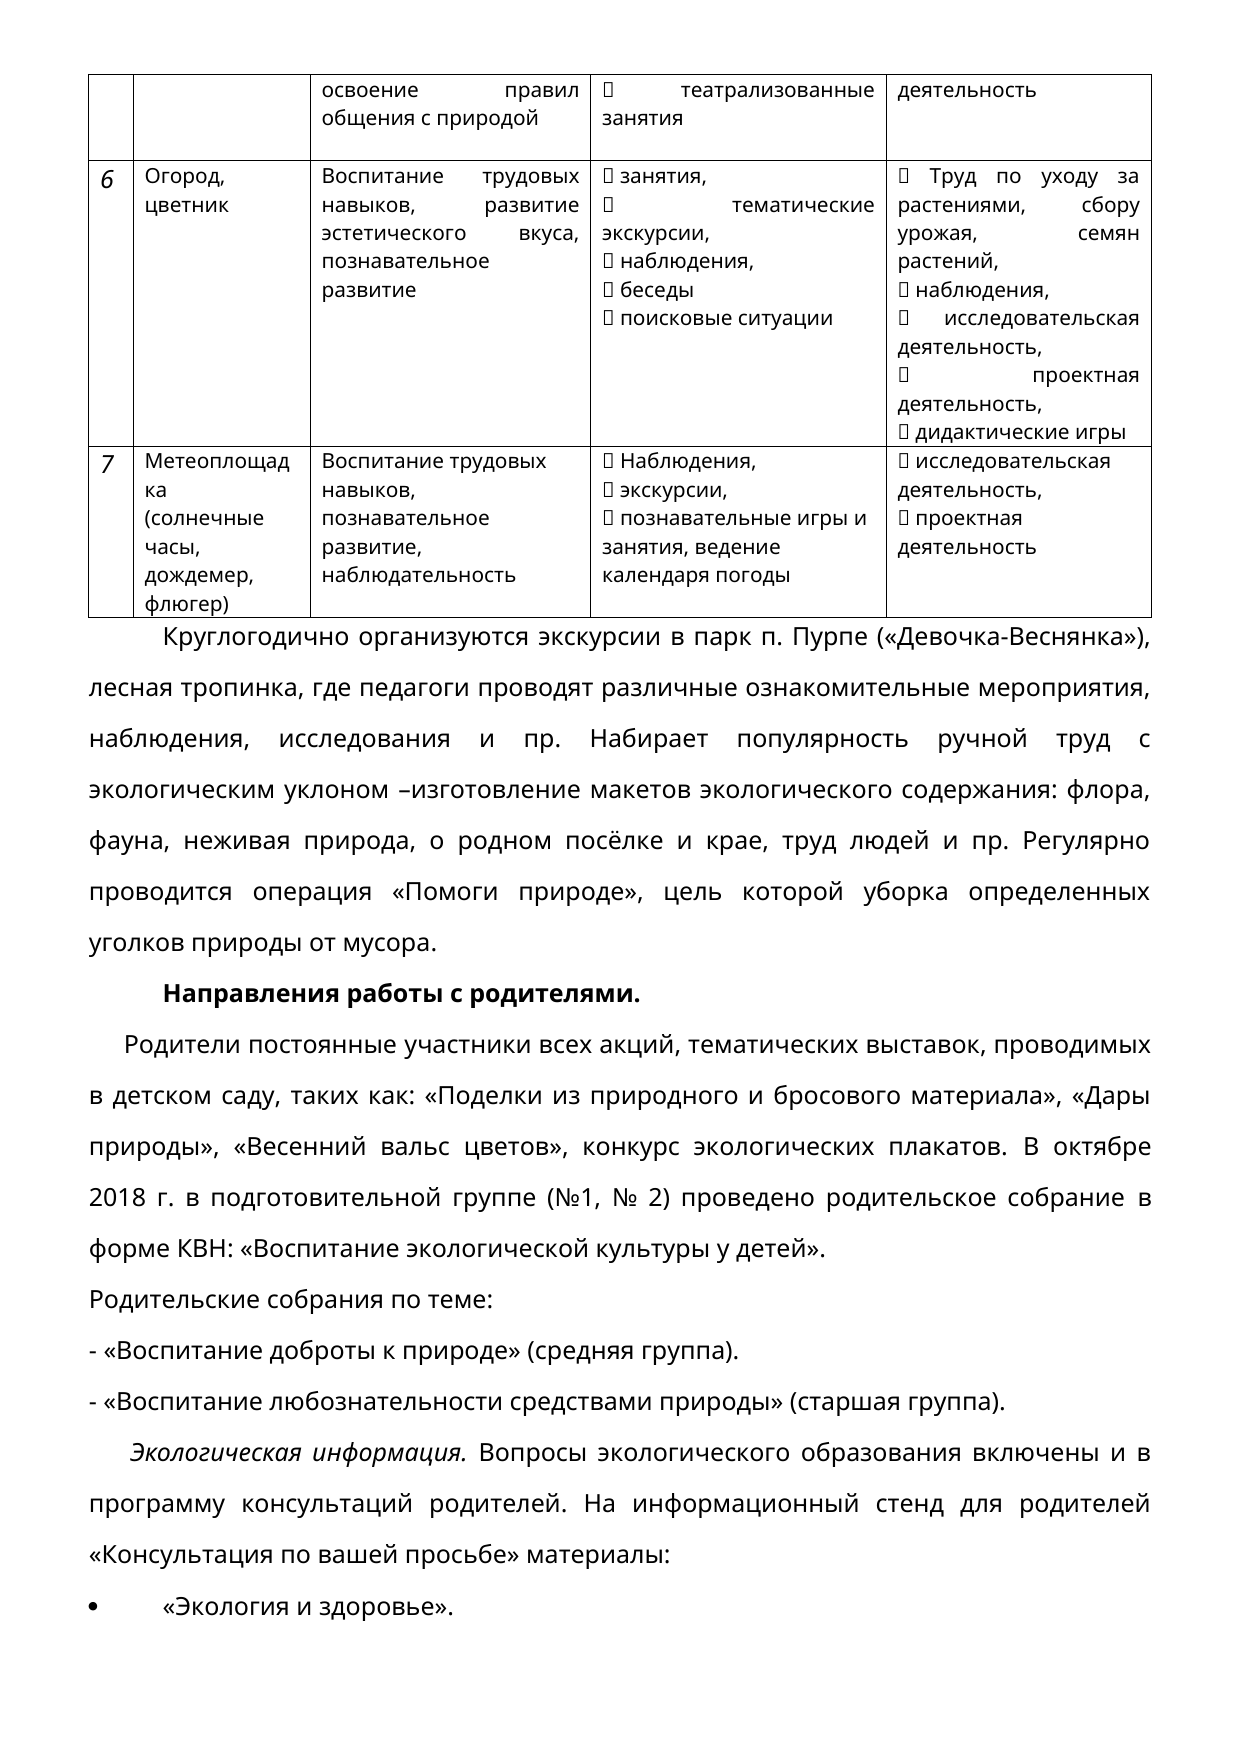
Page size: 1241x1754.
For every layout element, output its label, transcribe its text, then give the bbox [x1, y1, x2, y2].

table_cell Огород, цветник [134, 161, 310, 446]
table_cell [311, 75, 590, 160]
list «Экология и здоровье». [89, 1588, 1152, 1622]
table_cell Воспитание трудовых навыков, познавательное развитие, наблюдательность [311, 447, 590, 617]
table_cell  исследовательская деятельность,  проектная деятельность [887, 447, 1151, 617]
text - «Воспитание любознательности средствами природы» (старшая группа). [89, 1384, 1152, 1418]
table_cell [134, 75, 310, 160]
table_cell  Труд по уходу за растениями, сбору урожая, семян растений,  наблюдения,  исследовательская деятельность,  проектная деятельность,  дидактические игры [887, 161, 1151, 446]
table_cell 6 [89, 161, 133, 446]
table_cell 5 [89, 75, 133, 160]
text Родители постоянные участники всех акций, тематических выставок, проводимых в детском саду, таких как: «Поделки из природного и бросового материала», «Дары природы», «Весенний вальс цветов», конкурс экологических плакатов. В октябре 2018 г. в подготовительной группе (№1, № 2) проведено родительское собрание в форме КВН: «Воспитание экологической культуры у детей». [89, 1027, 1152, 1265]
text Направления работы с родителями. [89, 976, 1152, 1010]
text Экологическая информация. Вопросы экологического образования включены и в программу консультаций родителей. На информационный стенд для родителей «Консультация по вашей просьбе» материалы: [89, 1435, 1152, 1571]
table_cell  Наблюдения,  экскурсии,  познавательные игры и занятия, ведение календаря погоды [591, 447, 886, 617]
table_cell 7 [89, 447, 133, 617]
table_cell  занятия,  тематические экскурсии,  наблюдения,  беседы  поисковые ситуации [591, 161, 886, 446]
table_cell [887, 75, 1151, 160]
table_cell Воспитание трудовых навыков, развитие эстетического вкуса, познавательное развитие [311, 161, 590, 446]
text - «Воспитание доброты к природе» (средняя группа). [89, 1333, 1152, 1367]
table_cell Метеоплощадка (солнечные часы, дождемер, флюгер) [134, 447, 310, 617]
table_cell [591, 75, 886, 160]
text Круглогодично организуются экскурсии в парк п. Пурпе («Девочка-Веснянка»), лесная тропинка, где педагоги проводят различные ознакомительные мероприятия, наблюдения, исследования и пр. Набирает популярность ручной труд с экологическим уклоном –изготовление макетов экологического содержания: флора, фауна, неживая природа, о родном посёлке и крае, труд людей и пр. Регулярно проводится операция «Помоги природе», цель которой уборка определенных уголков природы от мусора. [89, 618, 1152, 959]
text Родительские собрания по теме: [89, 1282, 1152, 1316]
